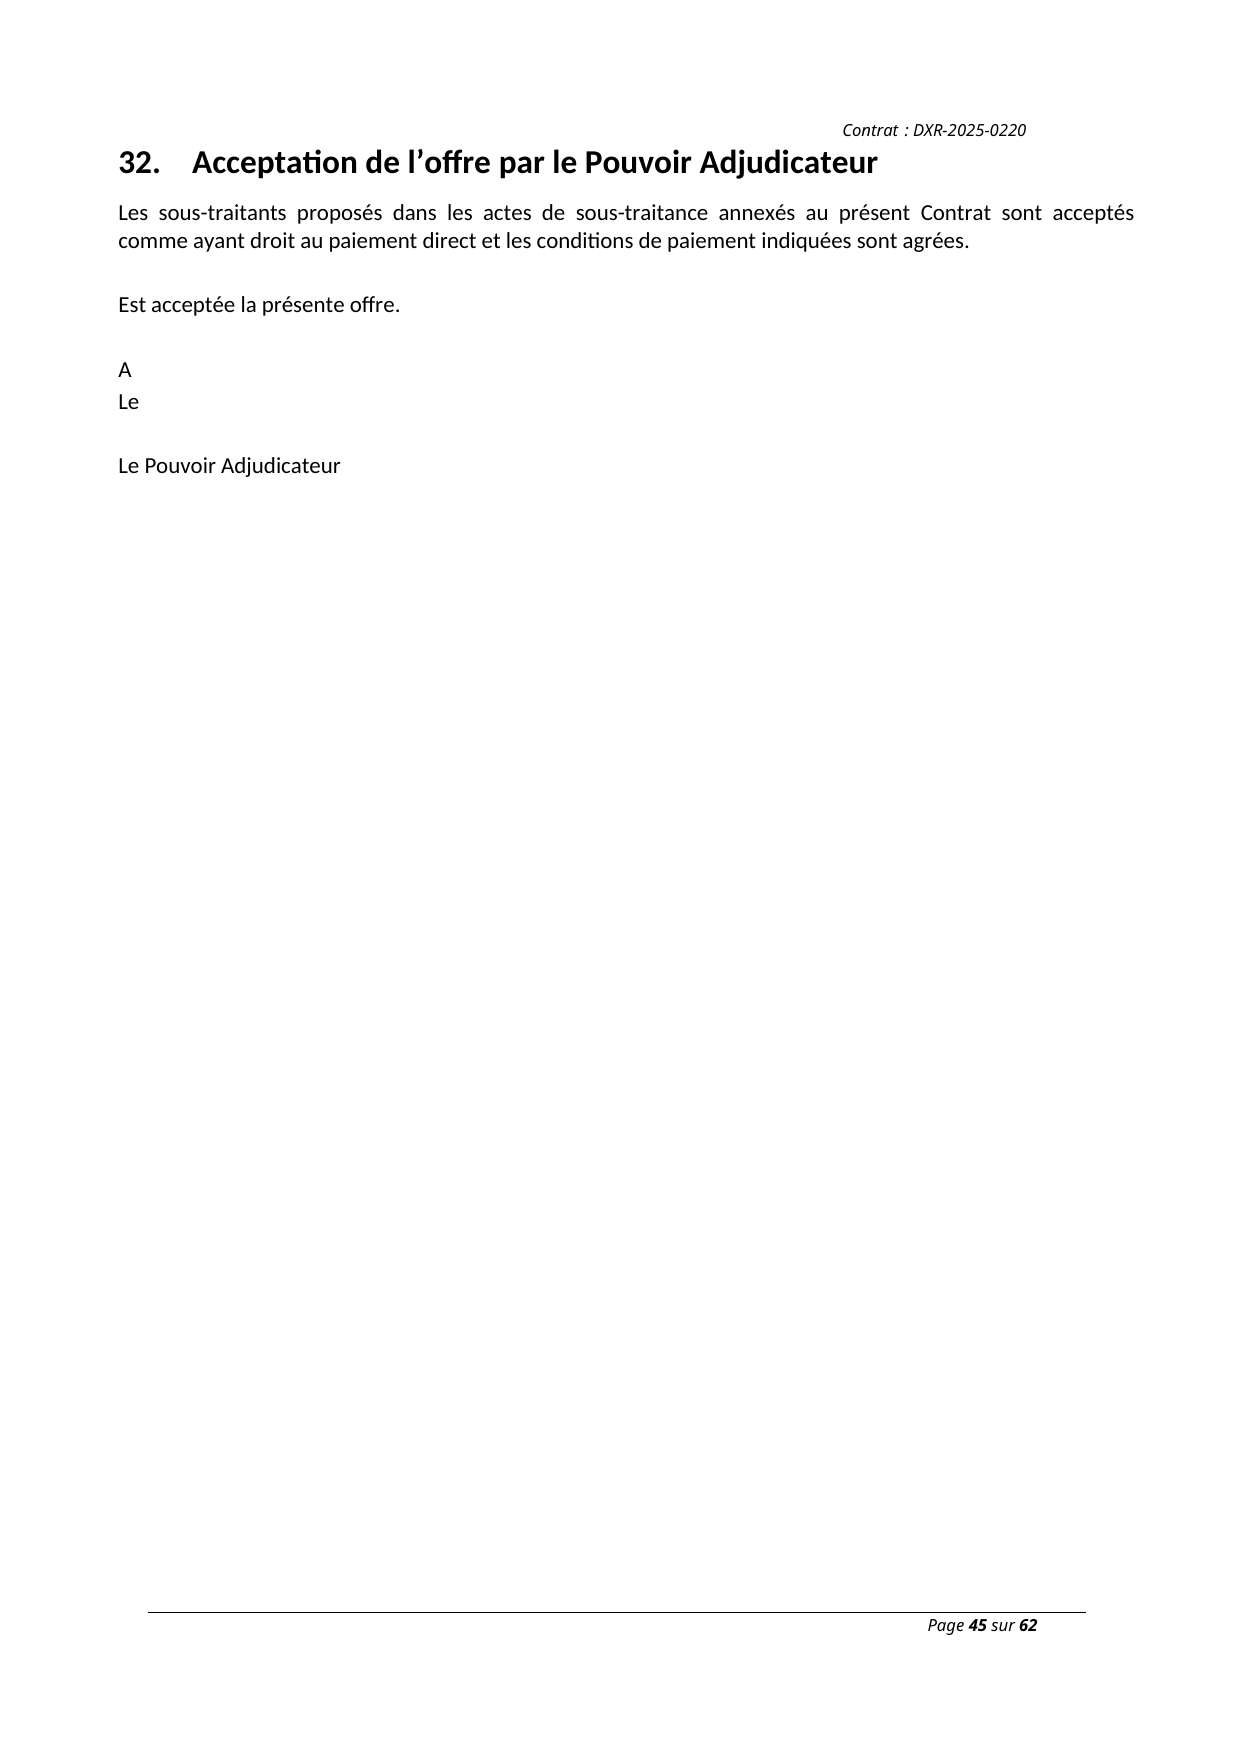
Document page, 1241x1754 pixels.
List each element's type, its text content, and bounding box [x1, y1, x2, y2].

text Le Pouvoir Adjudicateur [118, 452, 1137, 479]
text Acceptation de l’offre par le Pouvoir Adjudicateur [118, 141, 1137, 182]
text Les sous-traitants proposés dans les actes de sous-traitance annexés au présent Contrat sont acceptés comme ayant droit au paiement direct et les conditions de paiement indiquées sont agrées. [118, 198, 1137, 254]
text A [118, 355, 1137, 383]
text Le [118, 387, 1137, 415]
text Est acceptée la présente offre. [118, 291, 1137, 319]
